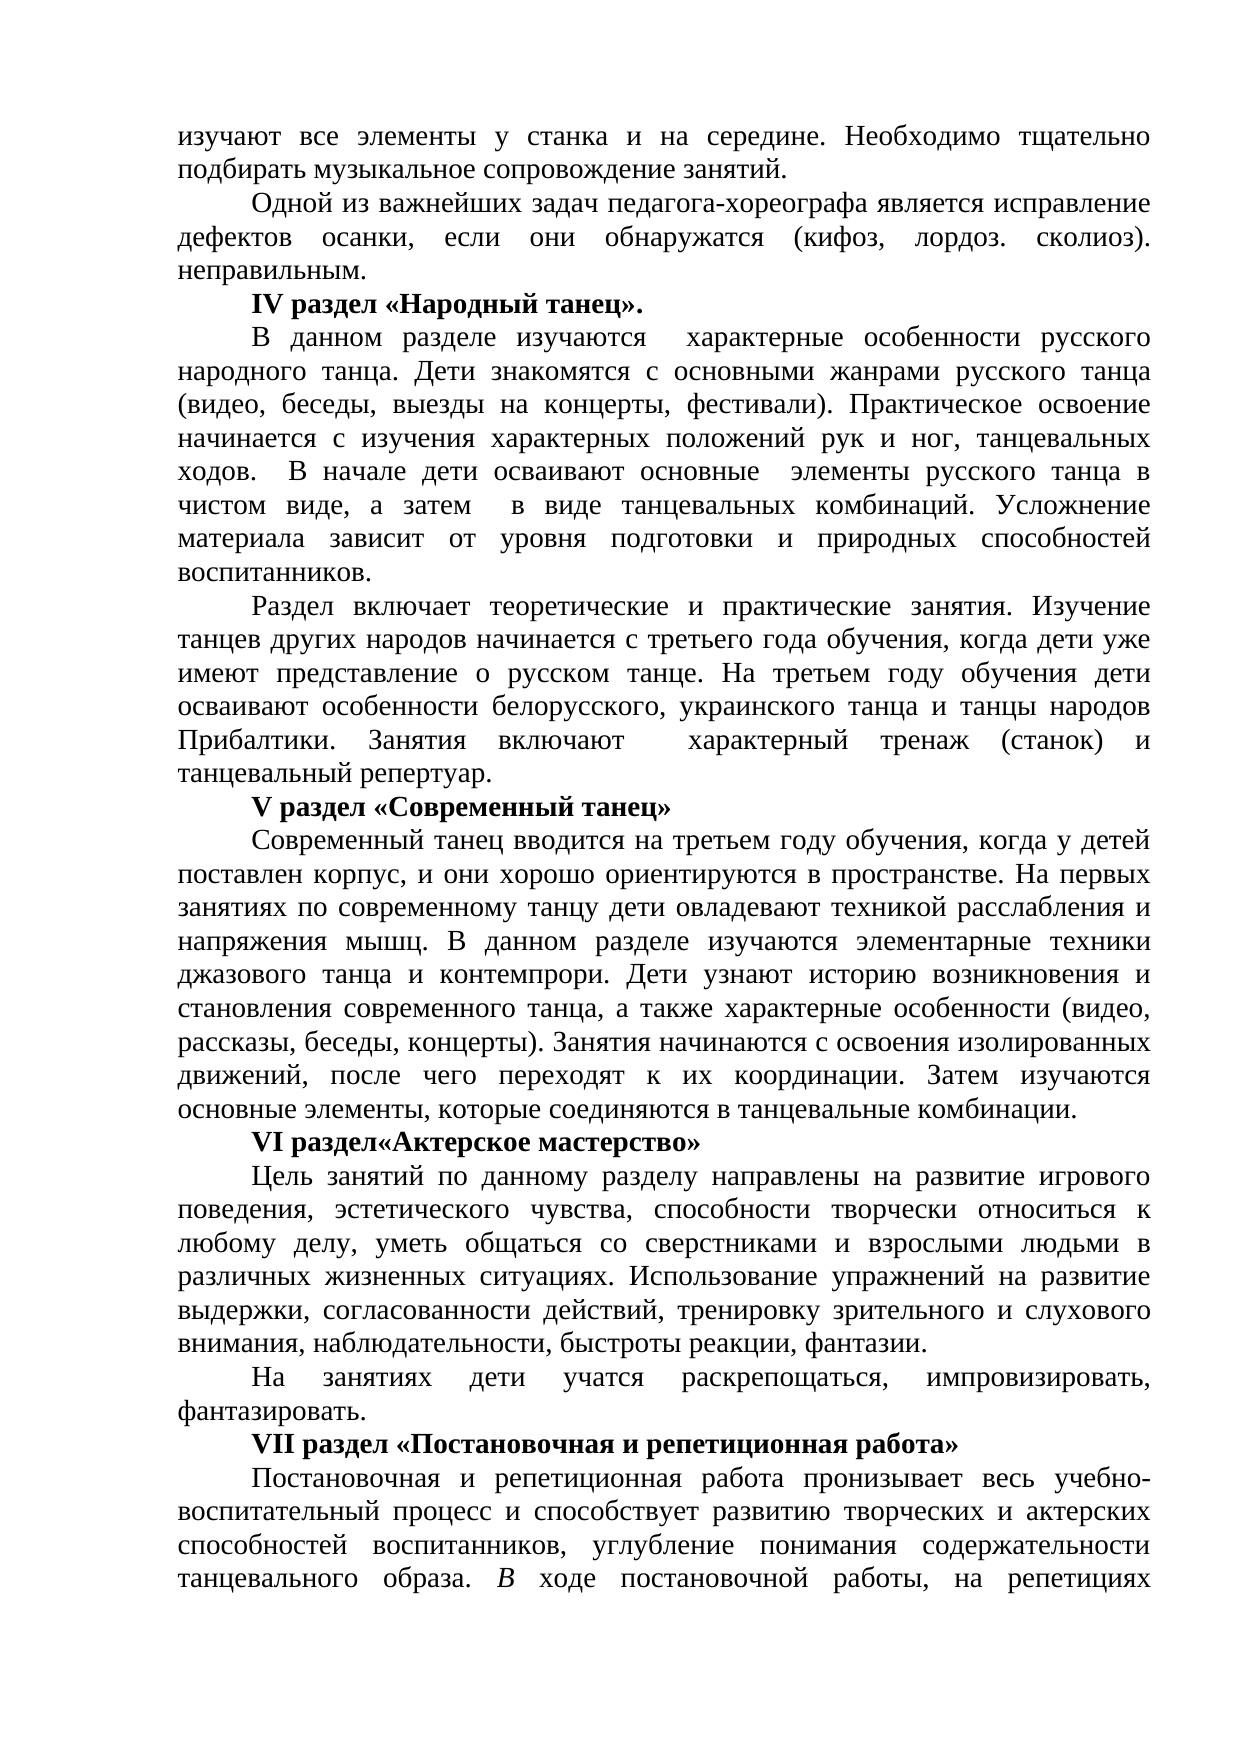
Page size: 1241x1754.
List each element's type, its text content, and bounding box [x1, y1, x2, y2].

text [177, 1460, 1152, 1594]
text Раздел включает теоретические и практические занятия. Изучение танцев других народов начинается с третьего года обучения, когда дети уже имеют представление о русском танце. На третьем году обучения дети осваивают особенности белорусского, украинского танца и танцы народов Прибалтики. Занятия включают характерный тренаж (станок) и танцевальный репертуар. [177, 588, 1152, 789]
text Современный танец вводится на третьем году обучения, когда у детей поставлен корпус, и они хорошо ориентируются в пространстве. На первых занятиях по современному танцу дети овладевают техникой расслабления и напряжения мышц. В данном разделе изучаются элементарные техники джазового танца и контемпрори. Дети узнают историю возникновения и становления современного танца, а также характерные особенности (видео, рассказы, беседы, концерты). Занятия начинаются с освоения изолированных движений, после чего переходят к их координации. Затем изучаются основные элементы, которые соединяются в танцевальные комбинации. [177, 822, 1152, 1124]
text На занятиях дети учатся раскрепощаться, импровизировать, фантазировать. [177, 1359, 1152, 1426]
text Цель занятий по данному разделу направлены на развитие игрового поведения, эстетического чувства, способности творчески относиться к любому делу, уметь общаться со сверстниками и взрослыми людьми в различных жизненных ситуациях. Использование упражнений на развитие выдержки, согласованности действий, тренировку зрительного и слухового внимания, наблюдательности, быстроты реакции, фантазии. [177, 1158, 1152, 1359]
text VI раздел«Актерское мастерство» [177, 1124, 1152, 1158]
text VII раздел «Постановочная и репетиционная работа» [177, 1426, 1152, 1460]
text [177, 118, 1152, 185]
text Одной из важнейших задач педагога-хореографа является исправление дефектов осанки, если они обнаружатся (кифоз, лордоз. сколиоз). неправильным. [177, 185, 1152, 286]
text В данном разделе изучаются характерные особенности русского народного танца. Дети знакомятся с основными жанрами русского танца (видео, беседы, выезды на концерты, фестивали). Практическое освоение начинается с изучения характерных положений рук и ног, танцевальных ходов. В начале дети осваивают основные элементы русского танца в чистом виде, а затем в виде танцевальных комбинаций. Усложнение материала зависит от уровня подготовки и природных способностей воспитанников. [177, 319, 1152, 588]
text IV раздел «Народный танец». [177, 286, 1152, 319]
text V раздел «Современный танец» [177, 789, 1152, 822]
